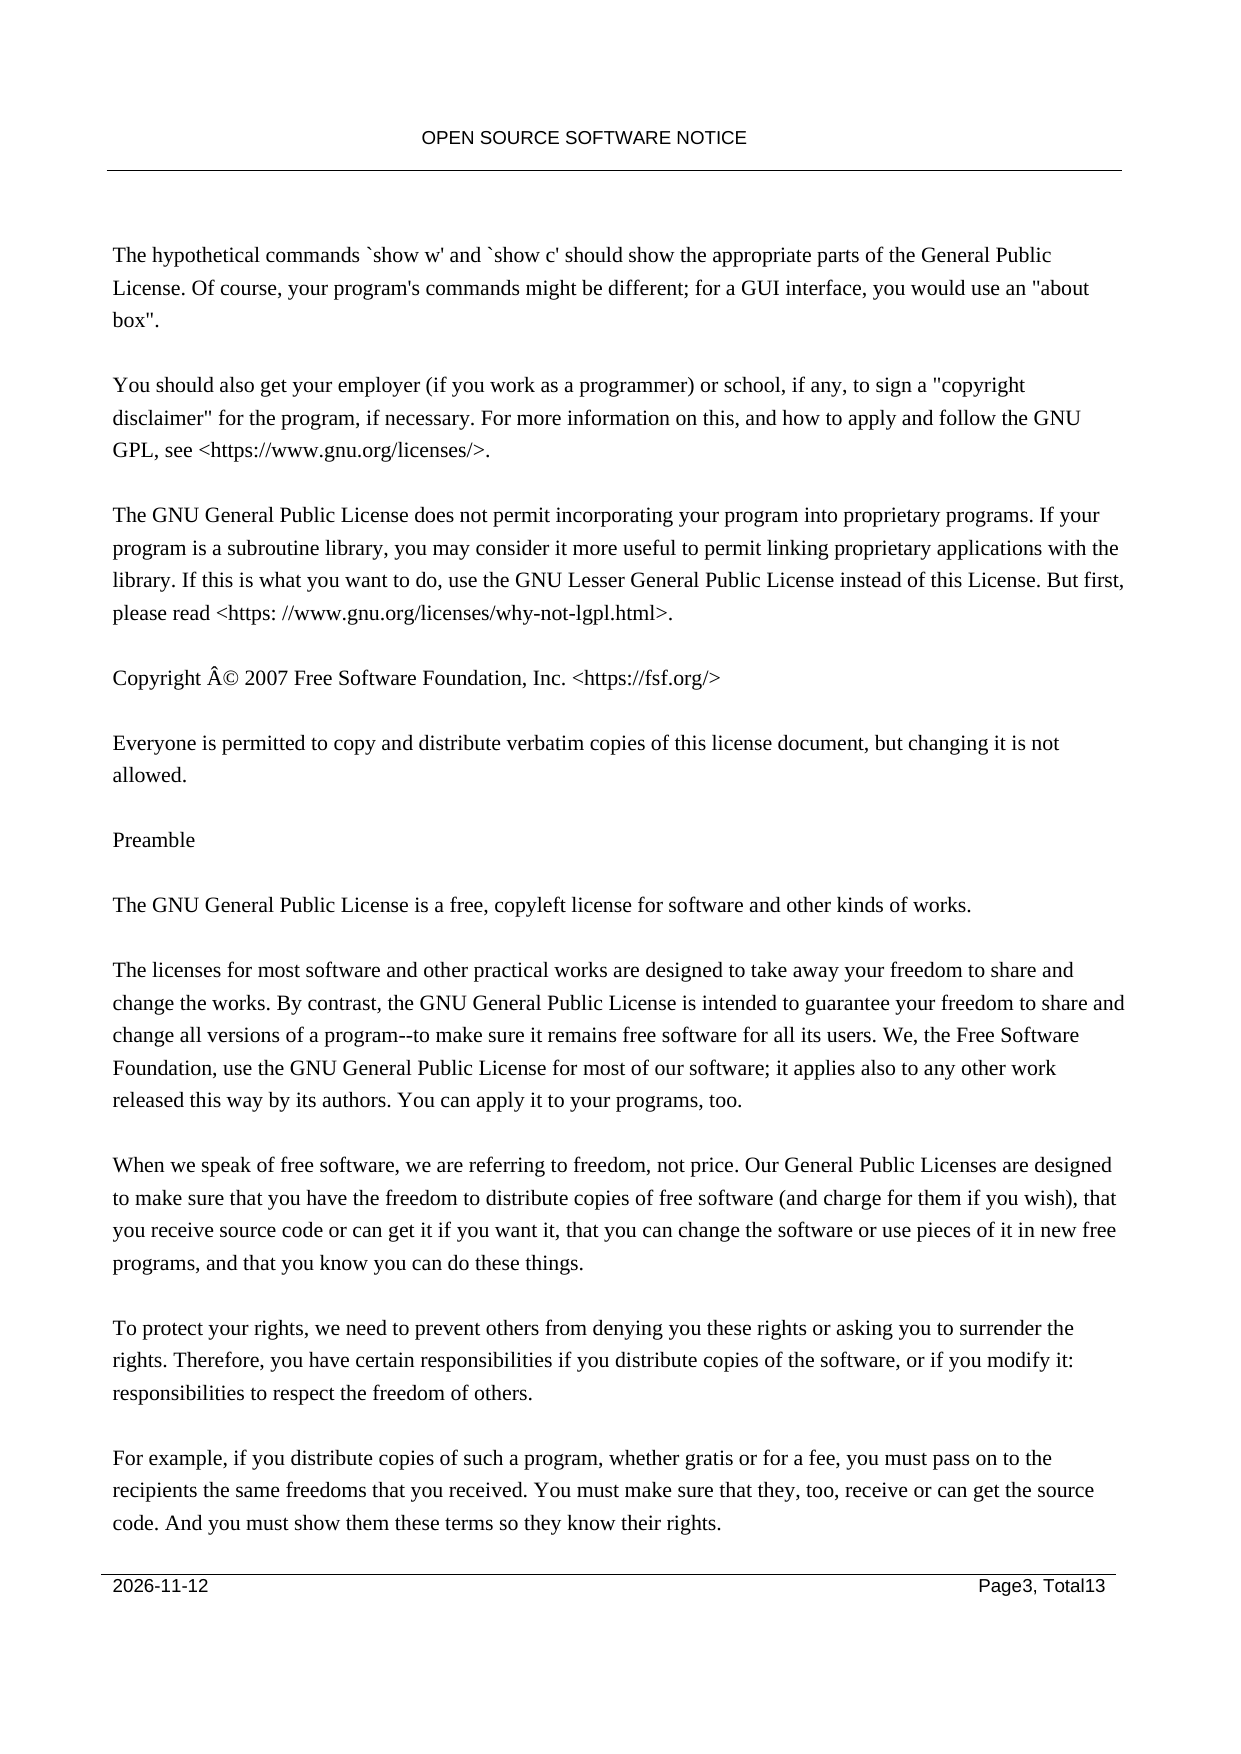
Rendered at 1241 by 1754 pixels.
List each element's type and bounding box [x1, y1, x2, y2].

text [112, 206, 1128, 1539]
